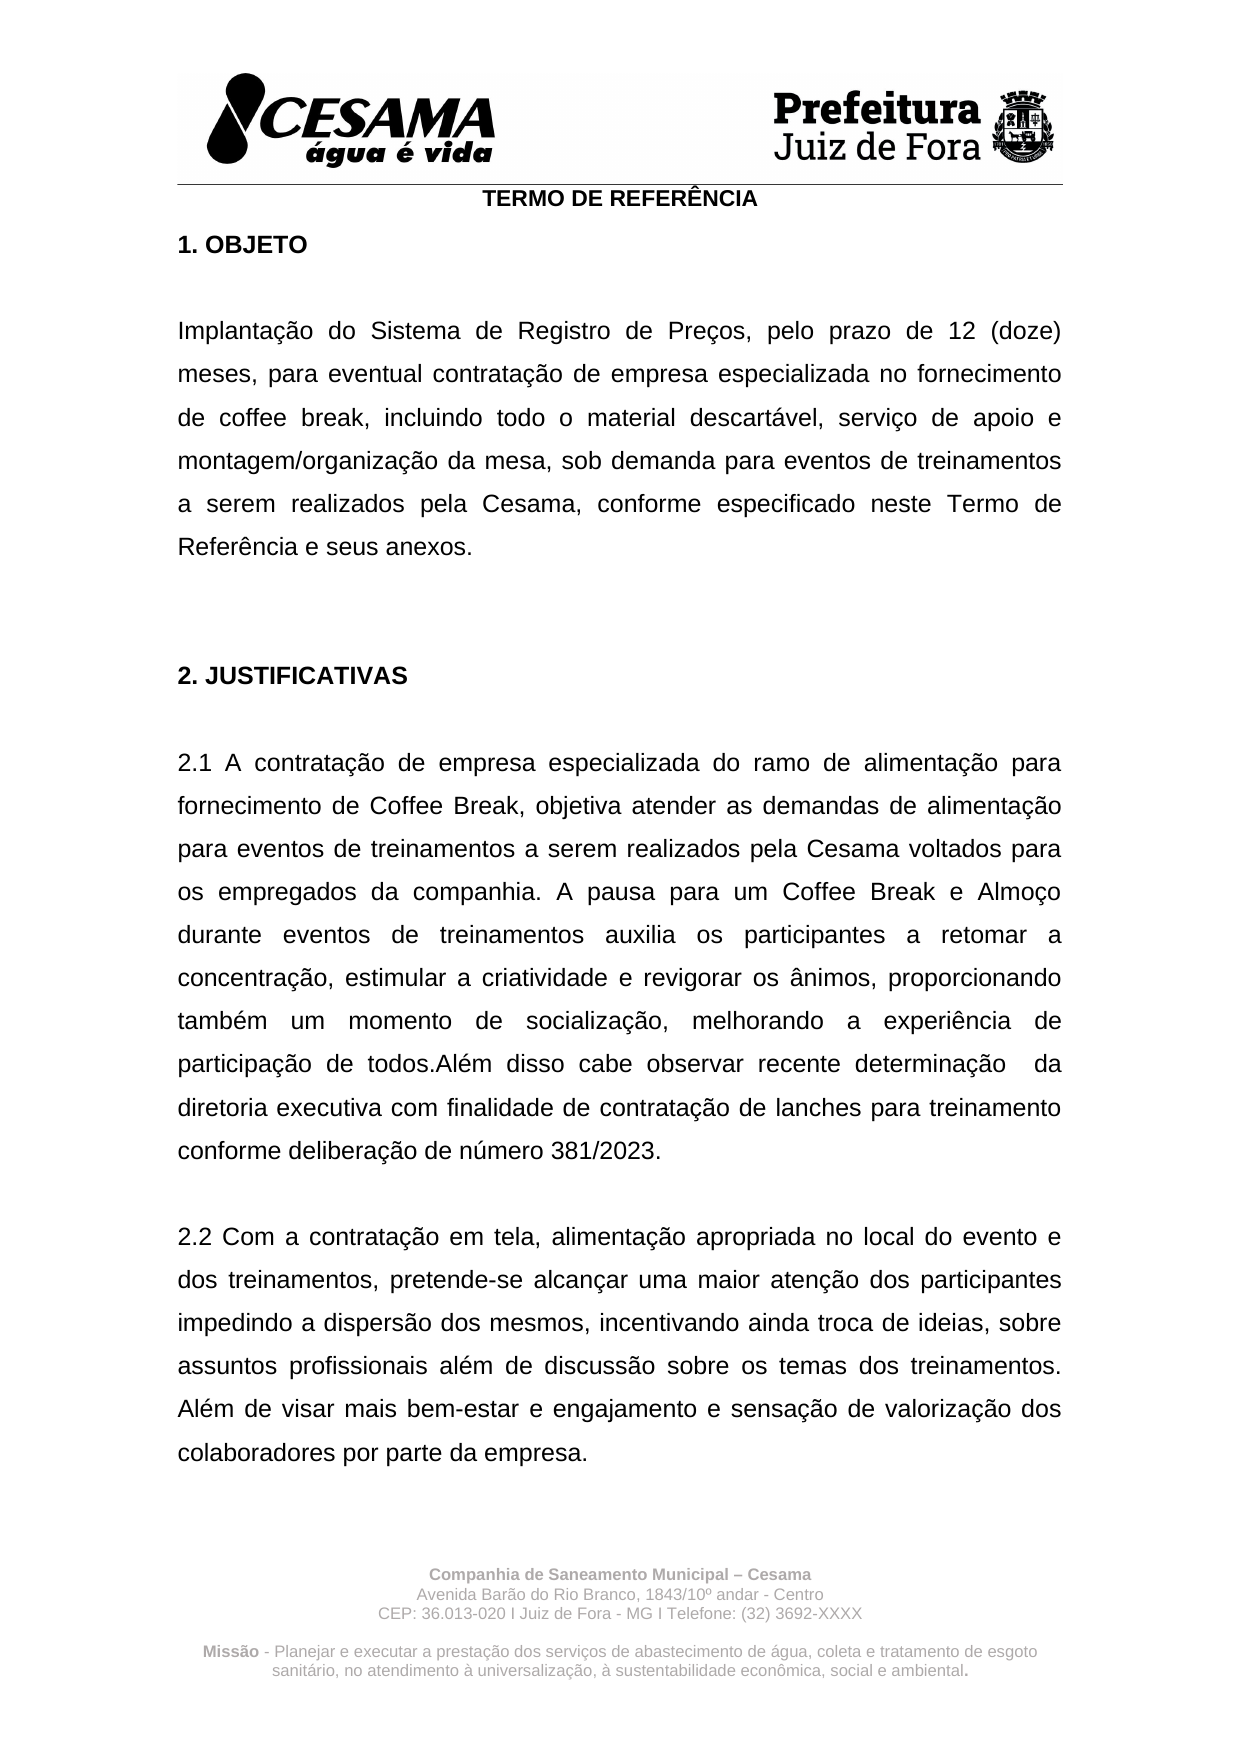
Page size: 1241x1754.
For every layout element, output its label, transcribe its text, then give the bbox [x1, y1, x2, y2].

text 2.1 A contratação de empresa especializada do ramo de alimentação para fornecimento de Coffee Break, objetiva atender as demandas de alimentação para eventos de treinamentos a serem realizados pela Cesama voltados para os empregados da companhia. A pausa para um Coffee Break e Almoço durante eventos de treinamentos auxilia os participantes a retomar a concentração, estimular a criatividade e revigorar os ânimos, proporcionando também um momento de socialização, melhorando a experiência de participação de todos.Além disso cabe observar recente determinação da diretoria executiva com finalidade de contratação de lanches para treinamento conforme deliberação de número 381/2023. [177, 748, 1063, 1164]
text 2.2 Com a contratação em tela, alimentação apropriada no local do evento e dos treinamentos, pretende-se alcançar uma maior atenção dos participantes impedindo a dispersão dos mesmos, incentivando ainda troca de ideias, sobre assuntos profissionais além de discussão sobre os temas dos treinamentos. Além de visar mais bem-estar e engajamento e sensação de valorização dos colaboradores por parte da empresa. [177, 1222, 1063, 1466]
text 1. OBJETO [177, 230, 1063, 259]
text Implantação do Sistema de Registro de Preços, pelo prazo de 12 (doze) meses, para eventual contratação de empresa especializada no fornecimento de coffee break, incluindo todo o material descartável, serviço de apoio e montagem/organização da mesa, sob demanda para eventos de treinamentos a serem realizados pela Cesama, conforme especificado neste Termo de Referência e seus anexos. [177, 316, 1063, 561]
picture [177, 73, 1063, 185]
text 2. JUSTIFICATIVAS [177, 661, 1063, 690]
text TERMO DE REFERÊNCIA [177, 185, 1063, 211]
